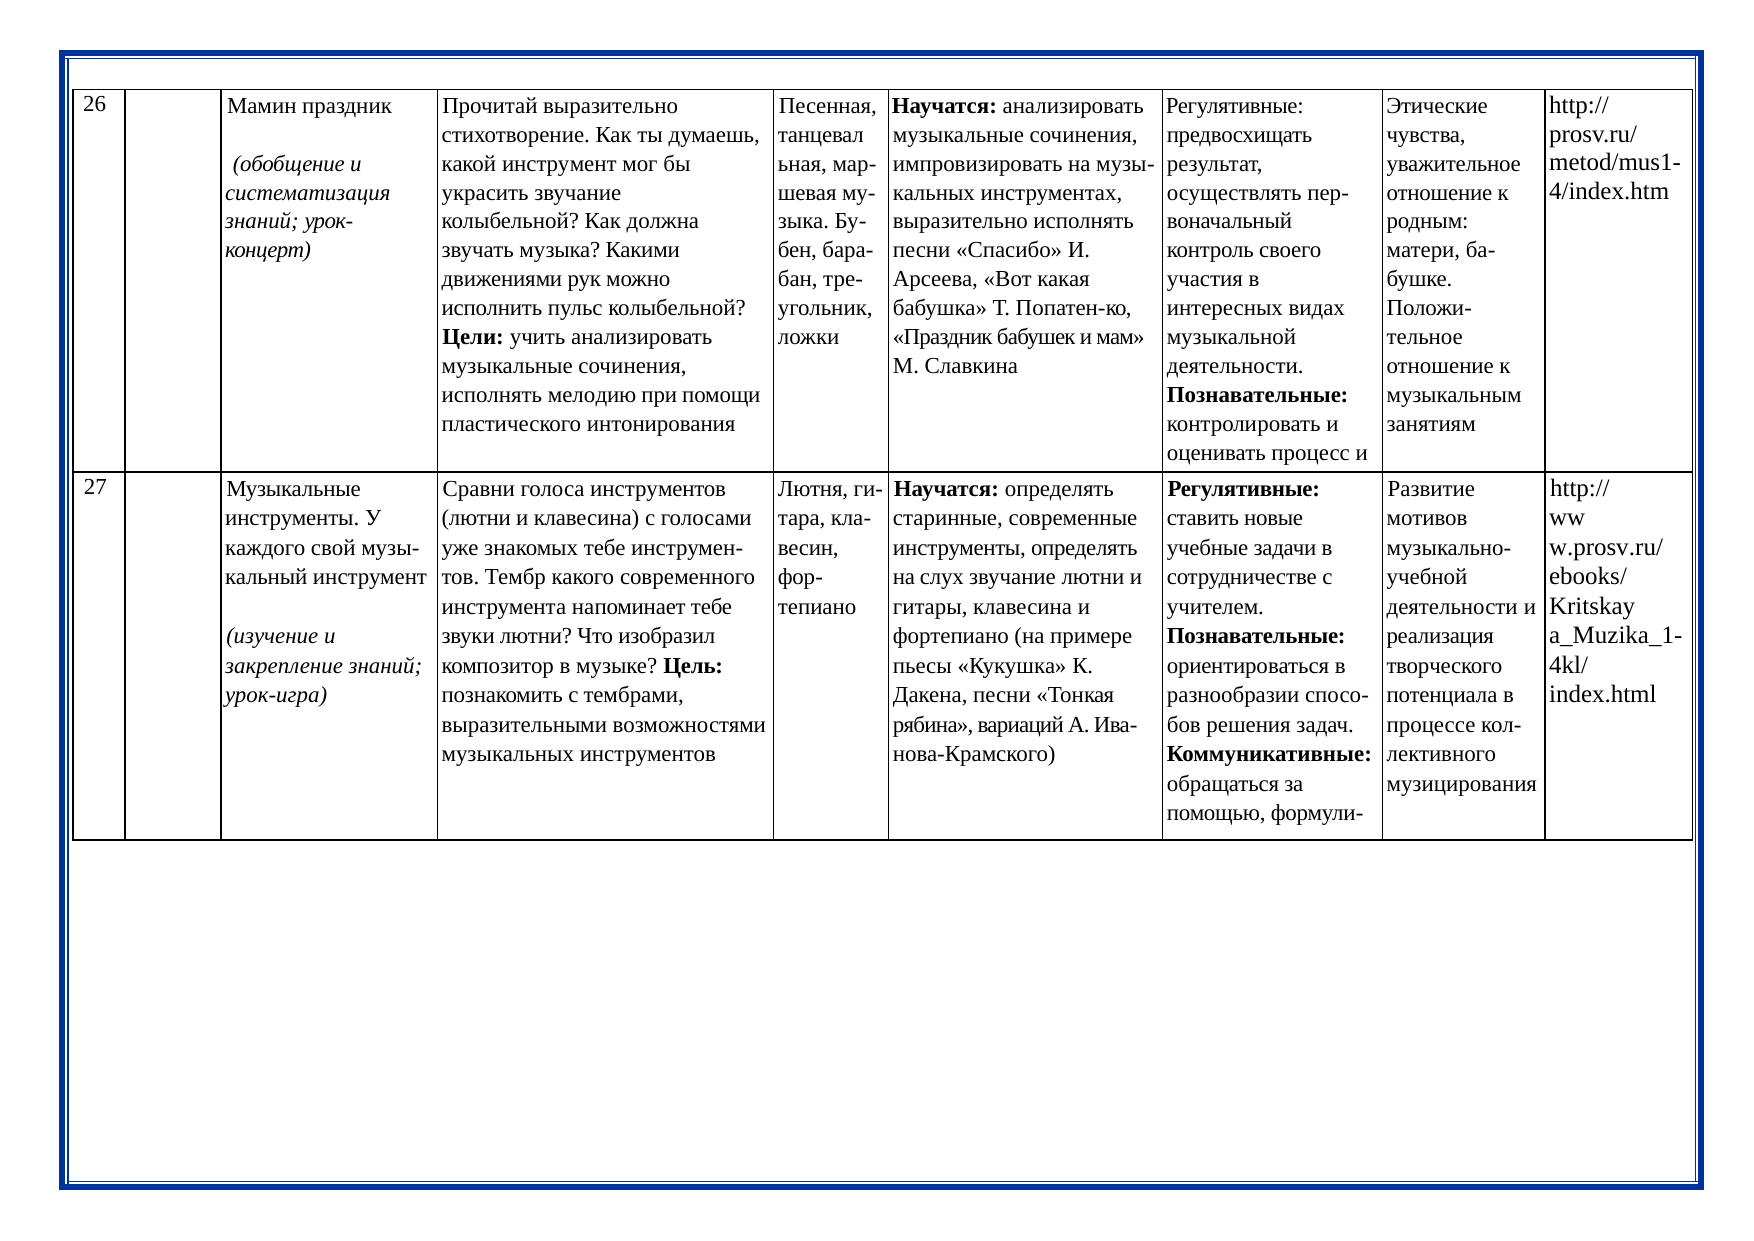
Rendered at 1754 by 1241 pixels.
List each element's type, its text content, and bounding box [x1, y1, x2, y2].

table_cell Музыкальные инструменты. У каждого свой музыкальный инструмент (изучение и закрепление знаний; урок-игра) [222, 473, 437, 839]
table_cell Лютня, гитара, клавесин, фортепиано [774, 473, 888, 839]
table_cell Научатся: анализировать музыкальные сочинения, импровизировать на музыкальных инструментах, выразительно исполнять песни «Спасибо» И. Арсеева, «Вот какая бабушка» Т. Попатен-ко, «Праздник бабушек и мам» М. Славкина [889, 90, 1162, 471]
table_cell 27 [74, 473, 124, 839]
table_cell http://prosv.ru/metod/mus1-4/index.htm [1546, 90, 1692, 471]
table_cell Этические чувства, уважительное отношение к родным: матери, бабушке. Положительное отношение к музыкальным занятиям [1383, 90, 1544, 471]
table_cell [126, 90, 220, 471]
table_cell Развитие мотивов музыкально-учебной деятельности и реализация творческого потенциала в процессе коллективного музицирования [1383, 473, 1544, 839]
table_cell Мамин праздник (обобщение и систематизация знаний; урок-концерт) [222, 90, 437, 471]
table_cell [126, 473, 220, 839]
table_cell http://www.prosv.ru/ebooks/Kritskaya_Muzika_1-4kl/index.html [1546, 473, 1692, 839]
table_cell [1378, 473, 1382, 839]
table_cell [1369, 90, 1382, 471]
table_cell Песенная, танцевальная, маршевая музыка. Бубен, барабан, треугольник, ложки [774, 90, 888, 471]
table_cell Научатся: определять старинные, современные инструменты, определять на слух звучание лютни и гитары, клавесина и фортепиано (на примере пьесы «Кукушка» К. Дакена, песни «Тонкая рябина», вариаций А. Иванова-Крамского) [889, 473, 1162, 839]
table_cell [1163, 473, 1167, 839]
table_cell Сравни голоса инструментов (лютни и клавесина) с голосами уже знакомых тебе инструментов. Тембр какого современного инструмента напоминает тебе звуки лютни? Что изобразил композитор в музыке? Цель: познакомить с тембрами, выразительными возможностями музыкальных инструментов [438, 473, 773, 839]
table_cell Прочитай выразительно стихотворение. Как ты думаешь, какой инструмент мог бы украсить звучание колыбельной? Как должна звучать музыка? Какими движениями рук можно исполнить пульс колыбельной? Цели: учить анализировать музыкальные сочинения, исполнять мелодию при помощи пластического интонирования [438, 90, 773, 471]
table_cell 26 [74, 90, 124, 471]
